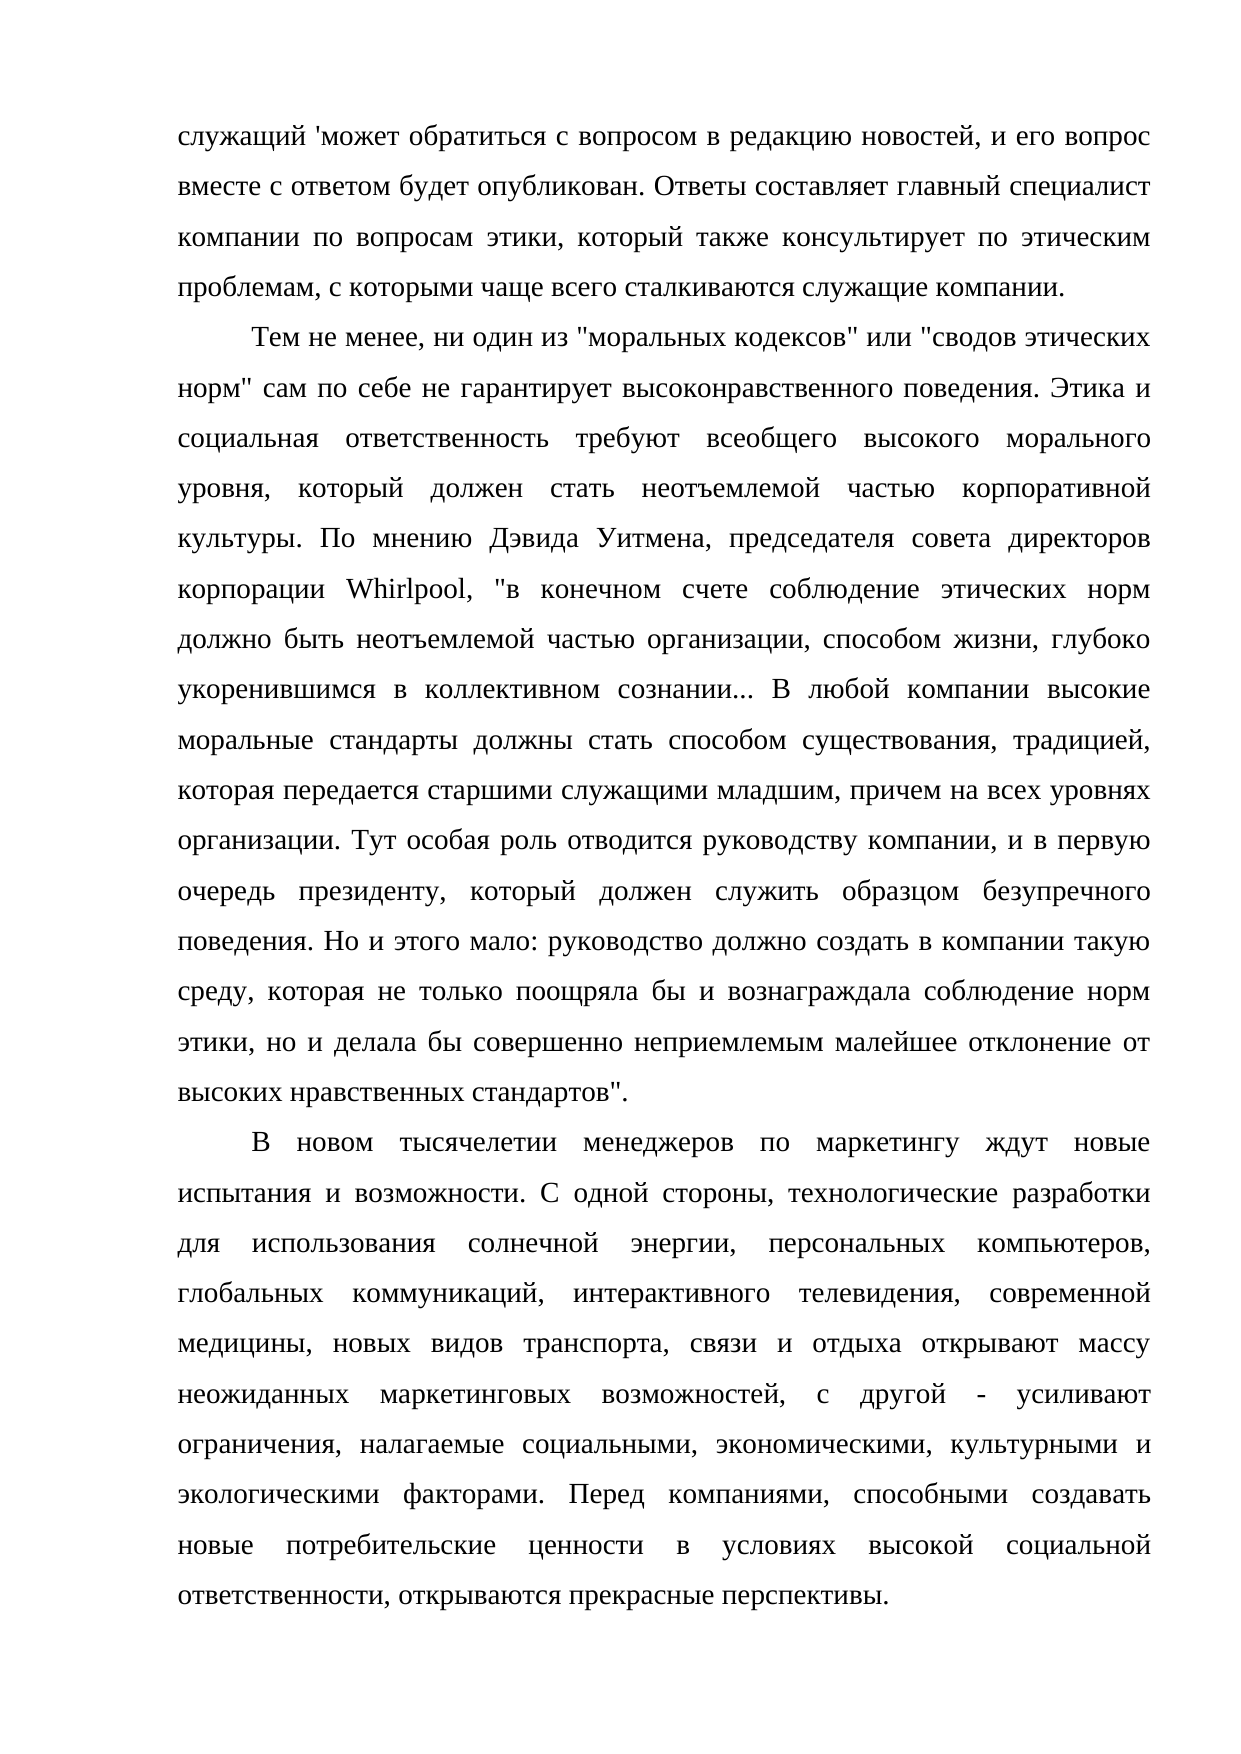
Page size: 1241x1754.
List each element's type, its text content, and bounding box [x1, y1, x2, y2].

text Тем не менее, ни один из "моральных кодексов" или "сводов этических норм" сам по себе не гарантирует высоконравственного поведения. Этика и социальная ответственность требуют всеобщего высокого морального уровня, который должен стать неотъемлемой частью корпоративной культуры. По мнению Дэвида Уитмена, председателя совета директоров корпорации Whirlpool, "в конечном счете соблюдение этических норм должно быть неотъемлемой частью организации, способом жизни, глубоко укоренившимся в коллективном сознании... В любой компании высокие моральные стандарты должны стать способом существования, традицией, которая передается старшими служащими младшим, причем на всех уровнях организации. Тут особая роль отводится руководству компании, и в первую очередь президенту, который должен служить образцом безупречного поведения. Но и этого мало: руководство должно создать в компании такую среду, которая не только поощряла бы и вознаграждала соблюдение норм этики, но и делала бы совершенно неприемлемым малейшее отклонение от высоких нравственных стандартов". [177, 319, 1152, 1108]
text В новом тысячелетии менеджеров по маркетингу ждут новые испытания и возможности. С одной стороны, технологические разработки для использования солнечной энергии, персональных компьютеров, глобальных коммуникаций, интерактивного телевидения, современной медицины, новых видов транспорта, связи и отдыха открывают массу неожиданных маркетинговых возможностей, с другой - усиливают ограничения, налагаемые социальными, экономическими, культурными и экологическими факторами. Перед компаниями, способными создавать новые потребительские ценности в условиях высокой социальной ответственности, открываются прекрасные перспективы. [177, 1124, 1152, 1611]
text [177, 118, 1152, 303]
